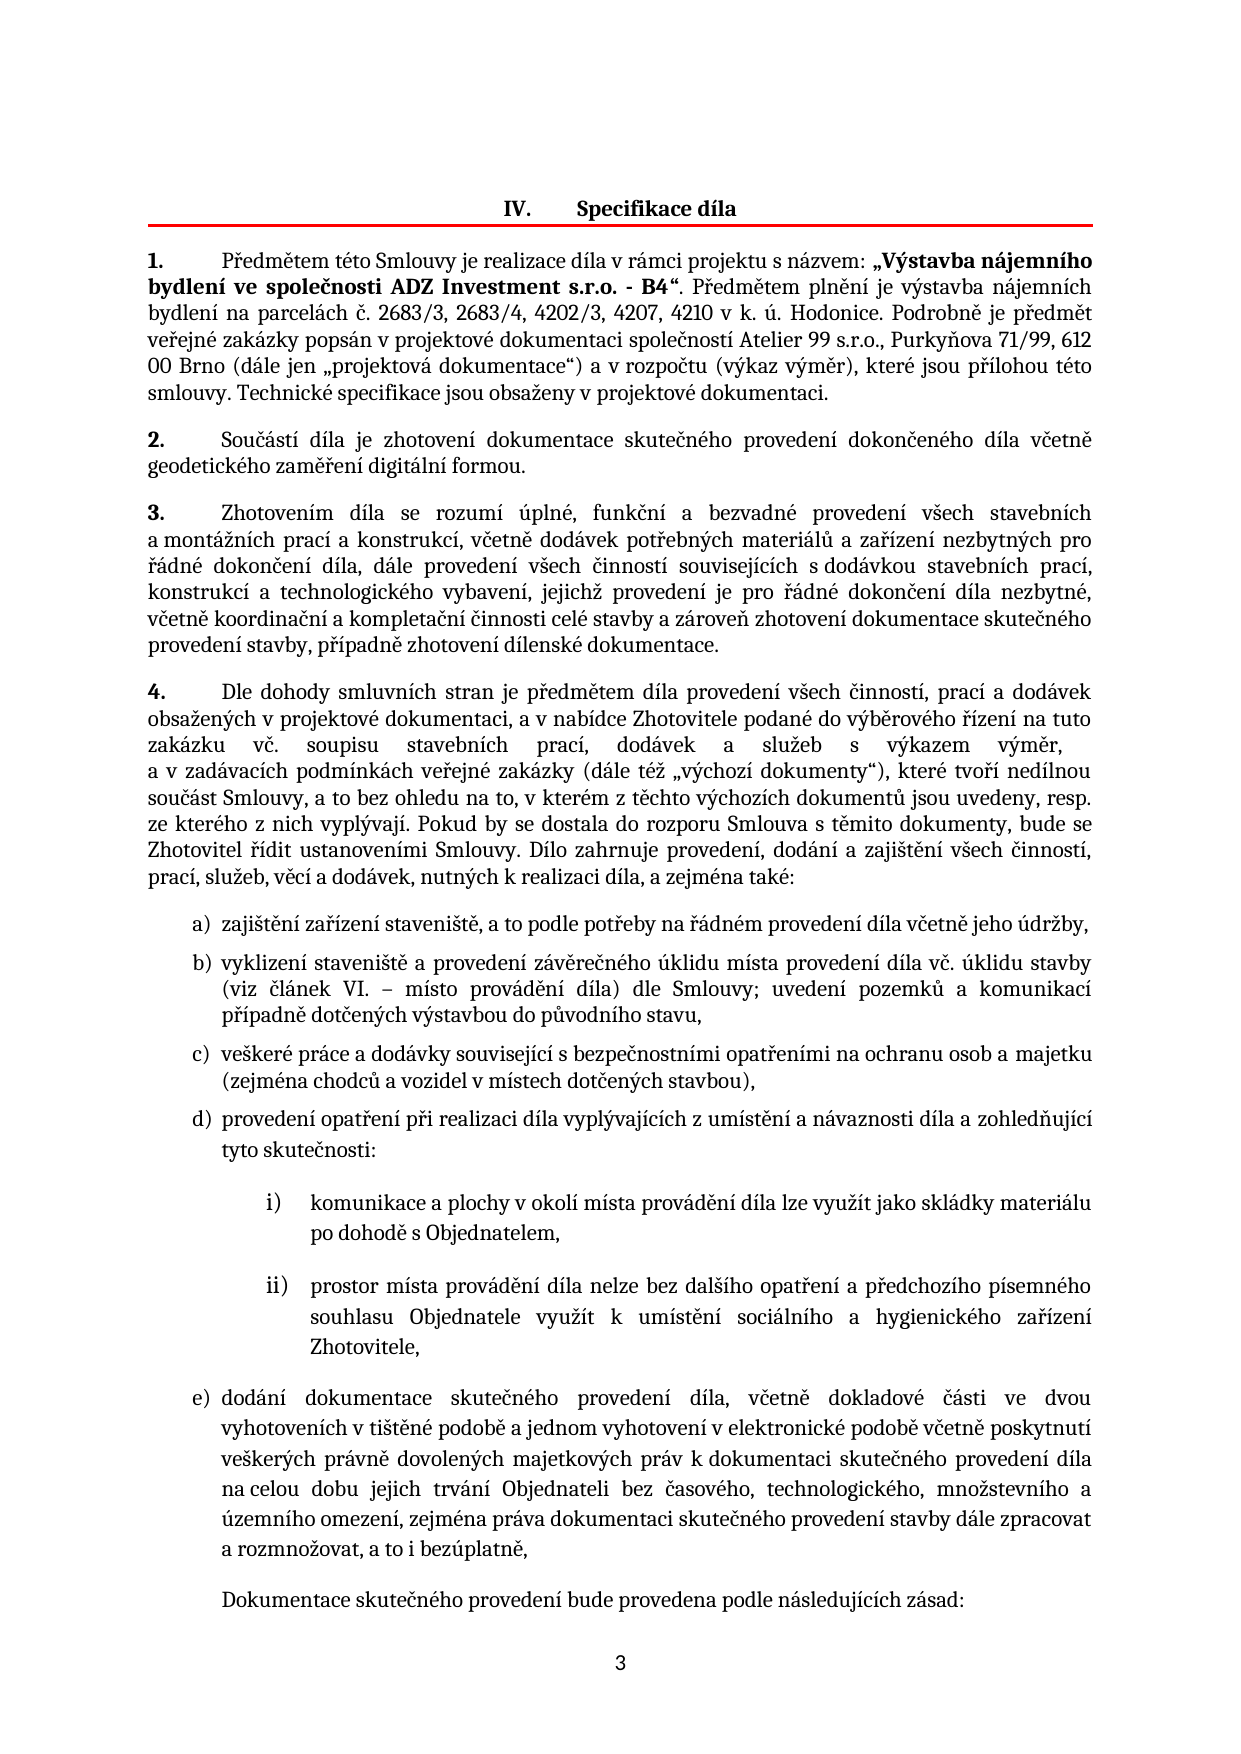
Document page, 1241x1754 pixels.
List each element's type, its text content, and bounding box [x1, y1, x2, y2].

subtitle Součástí díla je zhotovení dokumentace skutečného provedení dokončeného díla včetně geodetického zaměření digitální formou. [148, 426, 1093, 479]
subtitle zajištění zařízení staveniště, a to podle potřeby na řádném provedení díla včetně jeho údržby, [192, 911, 1093, 937]
subtitle Dle dohody smluvních stran je předmětem díla provedení všech činností, prací a dodávek obsažených v projektové dokumentaci, a v nabídce Zhotovitele podané do výběrového řízení na tuto zakázku vč. soupisu stavebních prací, dodávek a služeb s výkazem výměr, a v zadávacích podmínkách veřejné zakázky (dále též „výchozí dokumenty“), které tvoří nedílnou součást Smlouvy, a to bez ohledu na to, v kterém z těchto výchozích dokumentů jsou uvedeny, resp. ze kterého z nich vyplývají. Pokud by se dostala do rozporu Smlouva s těmito dokumenty, bude se Zhotovitel řídit ustanoveními Smlouvy. Dílo zahrnuje provedení, dodání a zajištění všech činností, prací, služeb, věcí a dodávek, nutných k realizaci díla, a zejména také: [148, 679, 1093, 890]
subtitle vyklizení staveniště a provedení závěrečného úklidu místa provedení díla vč. úklidu stavby (viz článek VI. – místo provádění díla) dle Smlouvy; uvedení pozemků a komunikací případně dotčených výstavbou do původního stavu, [192, 949, 1093, 1028]
subtitle veškeré práce a dodávky související s bezpečnostními opatřeními na ochranu osob a majetku (zejména chodců a vozidel v místech dotčených stavbou), [192, 1041, 1093, 1094]
subtitle komunikace a plochy v okolí místa provádění díla lze využít jako skládky materiálu po dohodě s Objednatelem, [266, 1187, 1093, 1246]
subtitle Zhotovením díla se rozumí úplné, funkční a bezvadné provedení všech stavebních a montážních prací a konstrukcí, včetně dodávek potřebných materiálů a zařízení nezbytných pro řádné dokončení díla, dále provedení všech činností souvisejících s dodávkou stavebních prací, konstrukcí a technologického vybavení, jejichž provedení je pro řádné dokončení díla nezbytné, včetně koordinační a kompletační činnosti celé stavby a zároveň zhotovení dokumentace skutečného provedení stavby, případně zhotovení dílenské dokumentace. [148, 500, 1093, 658]
subtitle dodání dokumentace skutečného provedení díla, včetně dokladové části ve dvou vyhotoveních v tištěné podobě a jednom vyhotovení v elektronické podobě včetně poskytnutí veškerých právně dovolených majetkových práv k dokumentaci skutečného provedení díla na celou dobu jejich trvání Objednateli bez časového, technologického, množstevního a územního omezení, zejména práva dokumentaci skutečného provedení stavby dále zpracovat a rozmnožovat, a to i bezúplatně, [192, 1385, 1093, 1562]
subtitle provedení opatření při realizaci díla vyplývajících z umístění a návaznosti díla a zohledňující tyto skutečnosti: [192, 1106, 1093, 1163]
subtitle Předmětem této Smlouvy je realizace díla v rámci projektu s názvem: „Výstavba nájemního bydlení ve společnosti ADZ Investment s.r.o. - B4“. Předmětem plnění je výstavba nájemních bydlení na parcelách č. 2683/3, 2683/4, 4202/3, 4207, 4210 v k. ú. Hodonice. Podrobně je předmět veřejné zakázky popsán v projektové dokumentaci společností Atelier 99 s.r.o., Purkyňova 71/99, 612 00 Brno (dále jen „projektová dokumentace“) a v rozpočtu (výkaz výměr), které jsou přílohou této smlouvy. Technické specifikace jsou obsaženy v projektové dokumentaci. [148, 247, 1093, 406]
subtitle Specifikace díla [148, 196, 1093, 224]
subtitle Dokumentace skutečného provedení bude provedena podle následujících zásad: [221, 1587, 1093, 1613]
subtitle prostor místa provádění díla nelze bez dalšího opatření a předchozího písemného souhlasu Objednatele využít k umístění sociálního a hygienického zařízení Zhotovitele, [266, 1271, 1093, 1360]
